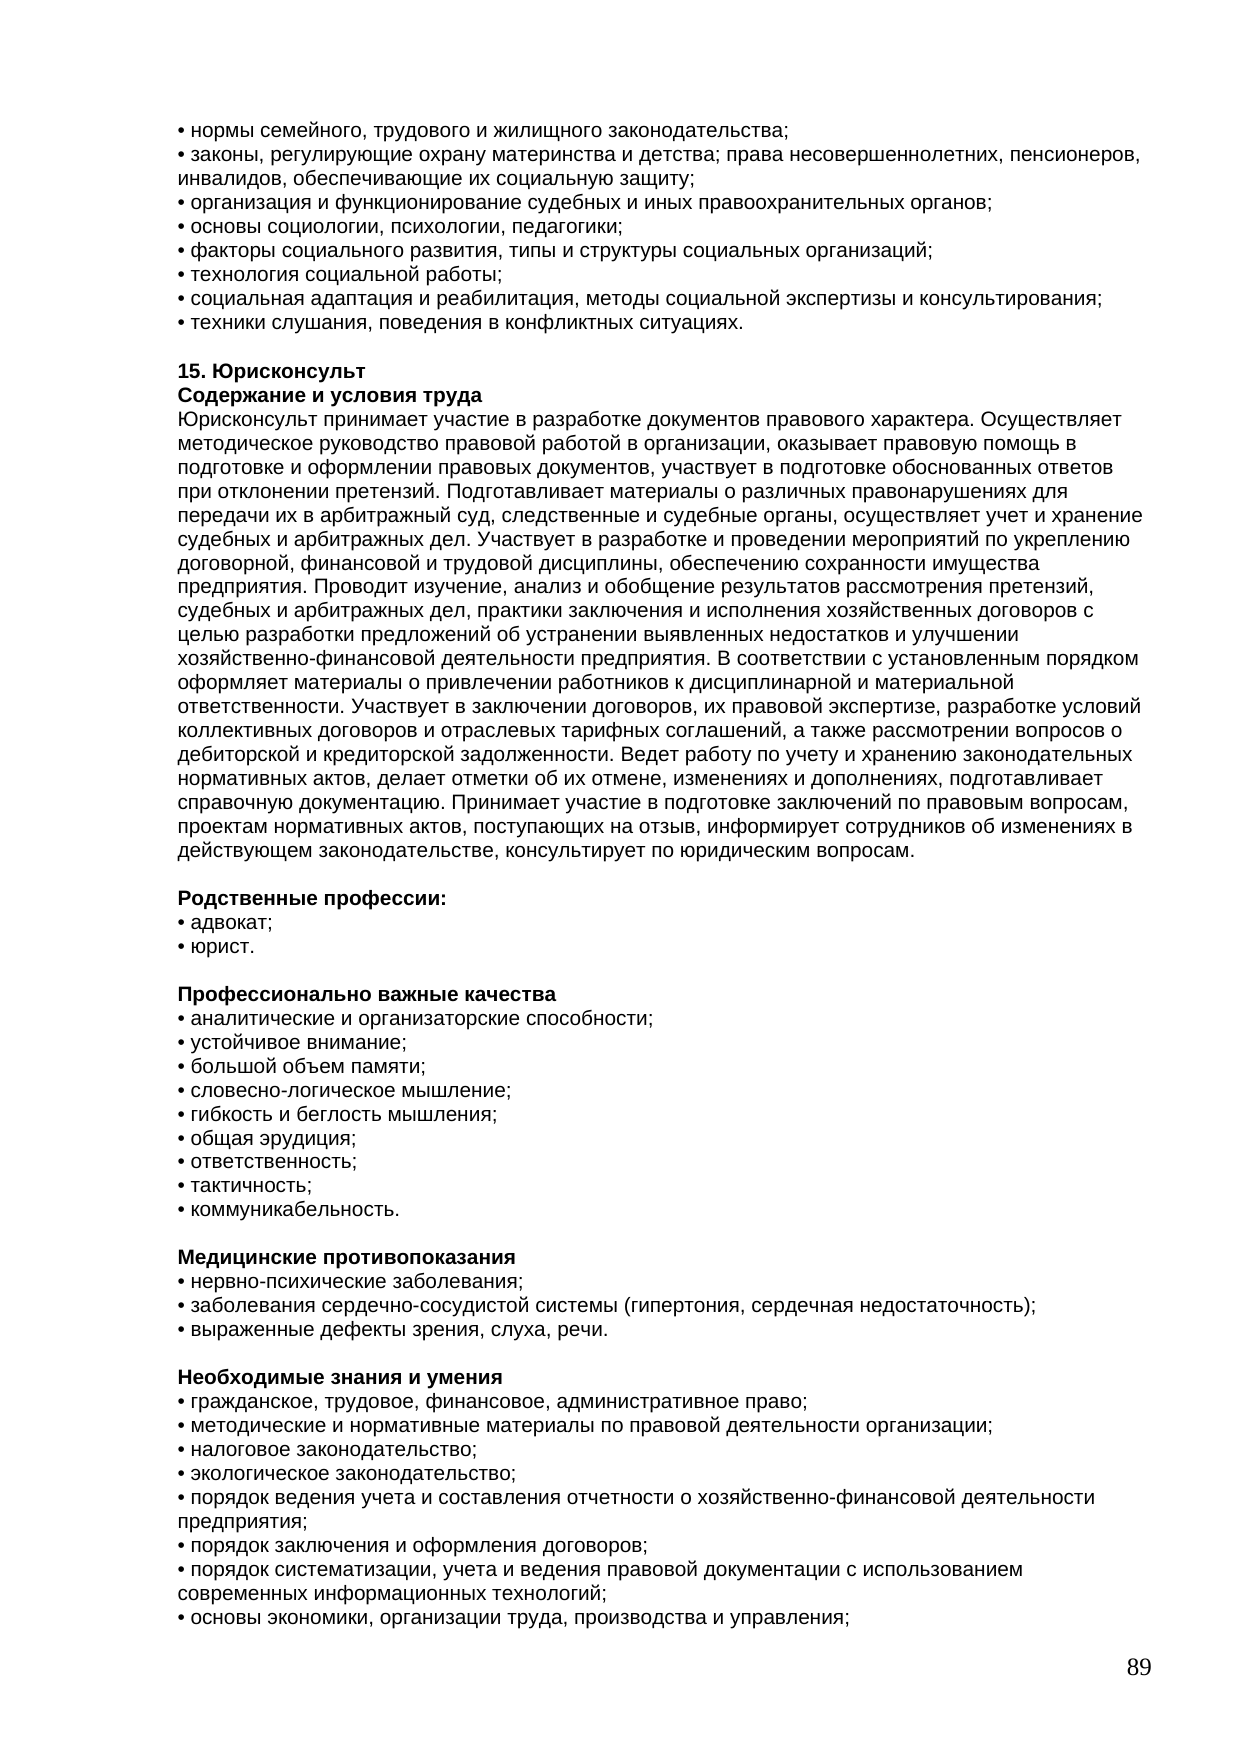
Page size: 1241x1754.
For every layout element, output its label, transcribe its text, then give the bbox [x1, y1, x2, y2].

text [177, 118, 1152, 334]
text 15. Юрисконсульт [177, 359, 1152, 383]
